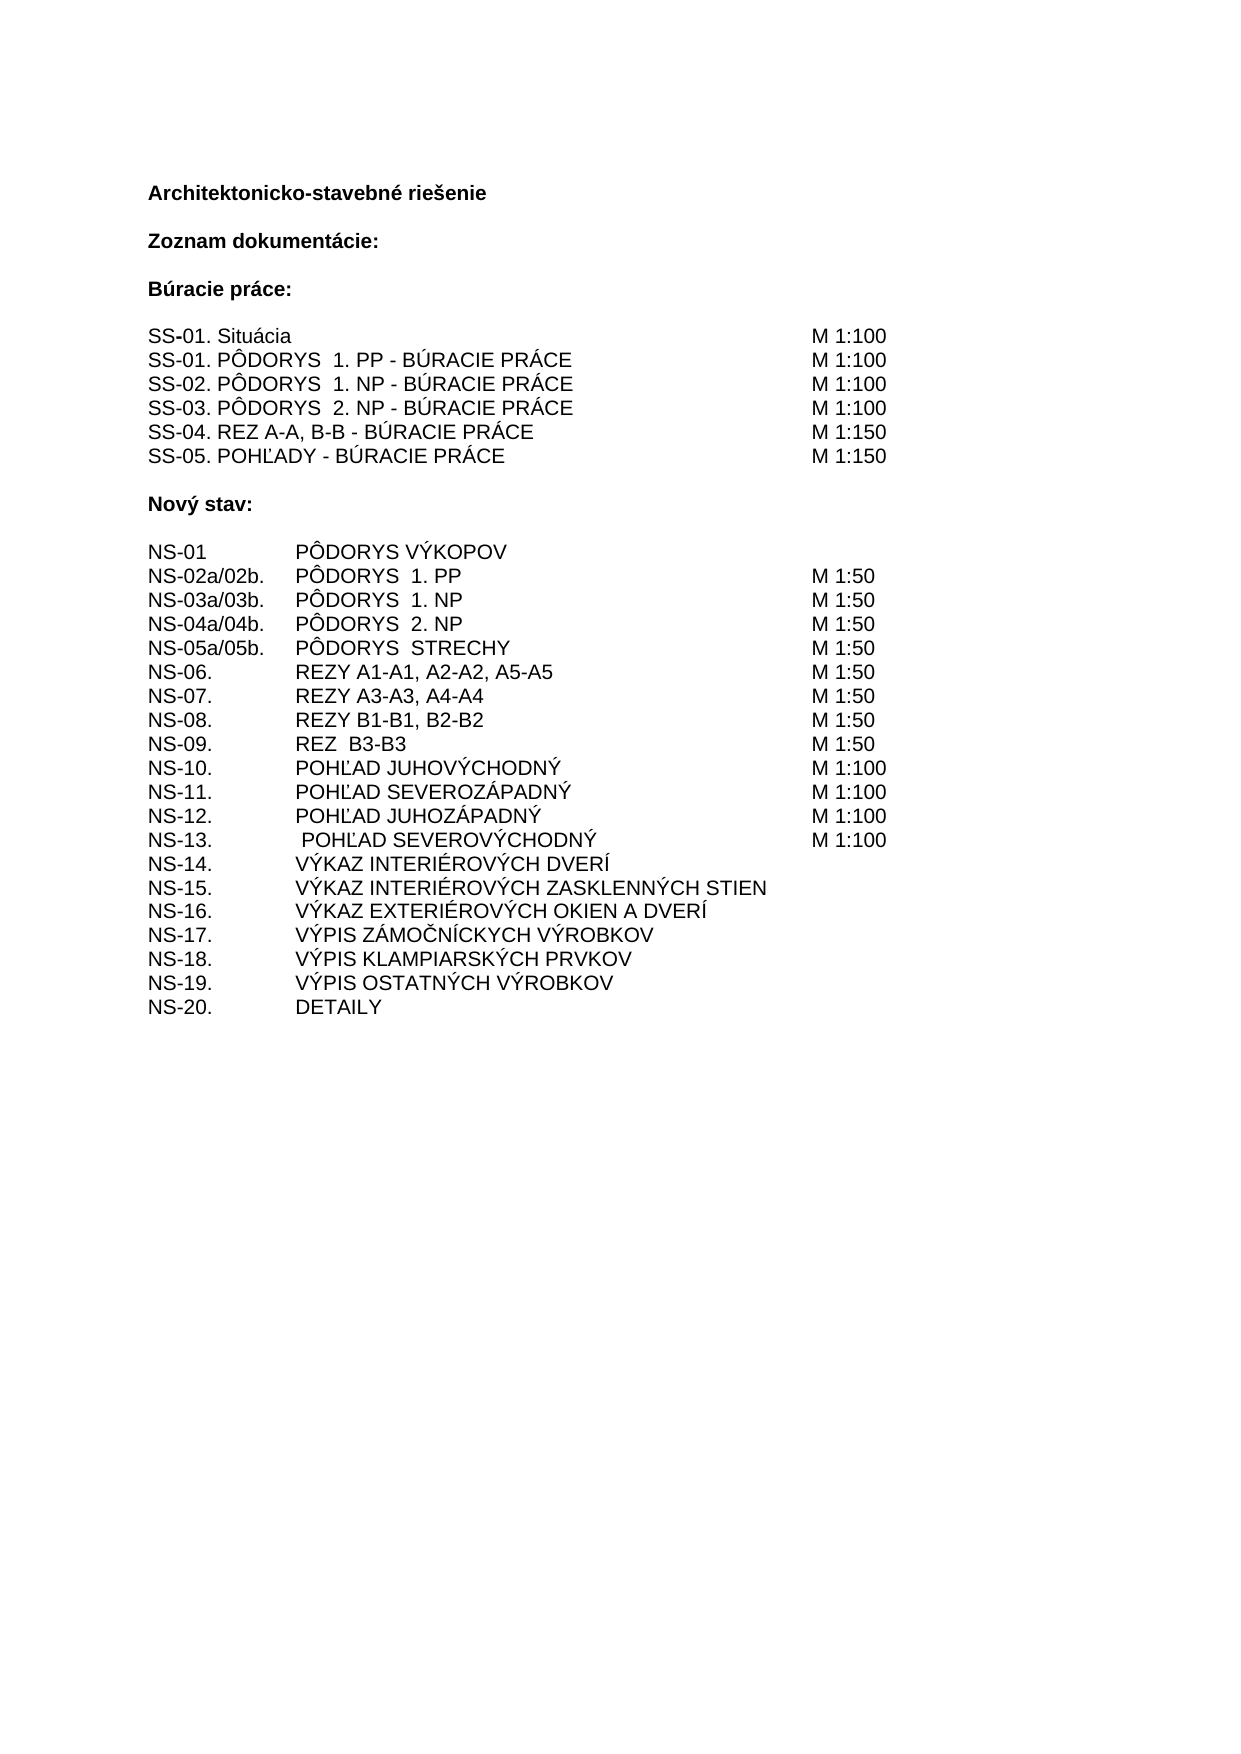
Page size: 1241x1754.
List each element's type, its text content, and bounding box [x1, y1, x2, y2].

text NS-05a/05b. PÔDORYS STRECHY M 1:50 [148, 636, 1093, 660]
text NS-01 PÔDORYS VÝKOPOV [148, 540, 1093, 564]
text NS-12. POHĽAD JUHOZÁPADNÝ M 1:100 [148, 803, 1093, 827]
text NS-06. REZY A1-A1, A2-A2, A5-A5 M 1:50 [148, 660, 1093, 684]
text SS-01. Situácia M 1:100 [148, 324, 1093, 348]
text NS-17. VÝPIS ZÁMOČNÍCKYCH VÝROBKOV [148, 923, 1093, 947]
text NS-19. VÝPIS OSTATNÝCH VÝROBKOV [148, 971, 1093, 995]
text NS-16. VÝKAZ EXTERIÉROVÝCH OKIEN A DVERÍ [148, 899, 1093, 923]
text NS-07. REZY A3-A3, A4-A4 M 1:50 [148, 684, 1093, 708]
text SS-05. POHĽADY - BÚRACIE PRÁCE M 1:150 [148, 444, 1093, 468]
text SS-01. PÔDORYS 1. PP - BÚRACIE PRÁCE M 1:100 [148, 348, 1093, 372]
text NS-18. VÝPIS KLAMPIARSKÝCH PRVKOV [148, 947, 1093, 971]
text NS-10. POHĽAD JUHOVÝCHODNÝ M 1:100 [148, 756, 1093, 779]
text NS-11. POHĽAD SEVEROZÁPADNÝ M 1:100 [148, 779, 1093, 803]
text SS-04. REZ A-A, B-B - BÚRACIE PRÁCE M 1:150 [148, 420, 1093, 444]
text SS-02. PÔDORYS 1. NP - BÚRACIE PRÁCE M 1:100 [148, 372, 1093, 396]
text Architektonicko-stavebné riešenie [148, 181, 1093, 204]
text NS-02a/02b. PÔDORYS 1. PP M 1:50 [148, 564, 1093, 588]
text Nový stav: [148, 492, 1093, 516]
text Zoznam dokumentácie: [148, 228, 1093, 252]
text Búracie práce: [148, 276, 1093, 300]
text NS-15. VÝKAZ INTERIÉROVÝCH ZASKLENNÝCH STIEN [148, 875, 1093, 899]
text NS-14. VÝKAZ INTERIÉROVÝCH DVERÍ [148, 851, 1093, 875]
text NS-08. REZY B1-B1, B2-B2 M 1:50 [148, 708, 1093, 732]
text NS-09. REZ B3-B3 M 1:50 [148, 732, 1093, 756]
text NS-04a/04b. PÔDORYS 2. NP M 1:50 [148, 612, 1093, 636]
text SS-03. PÔDORYS 2. NP - BÚRACIE PRÁCE M 1:100 [148, 396, 1093, 420]
text NS-03a/03b. PÔDORYS 1. NP M 1:50 [148, 588, 1093, 612]
text NS-13. POHĽAD SEVEROVÝCHODNÝ M 1:100 [148, 827, 1093, 851]
text NS-20. DETAILY [148, 995, 1093, 1019]
